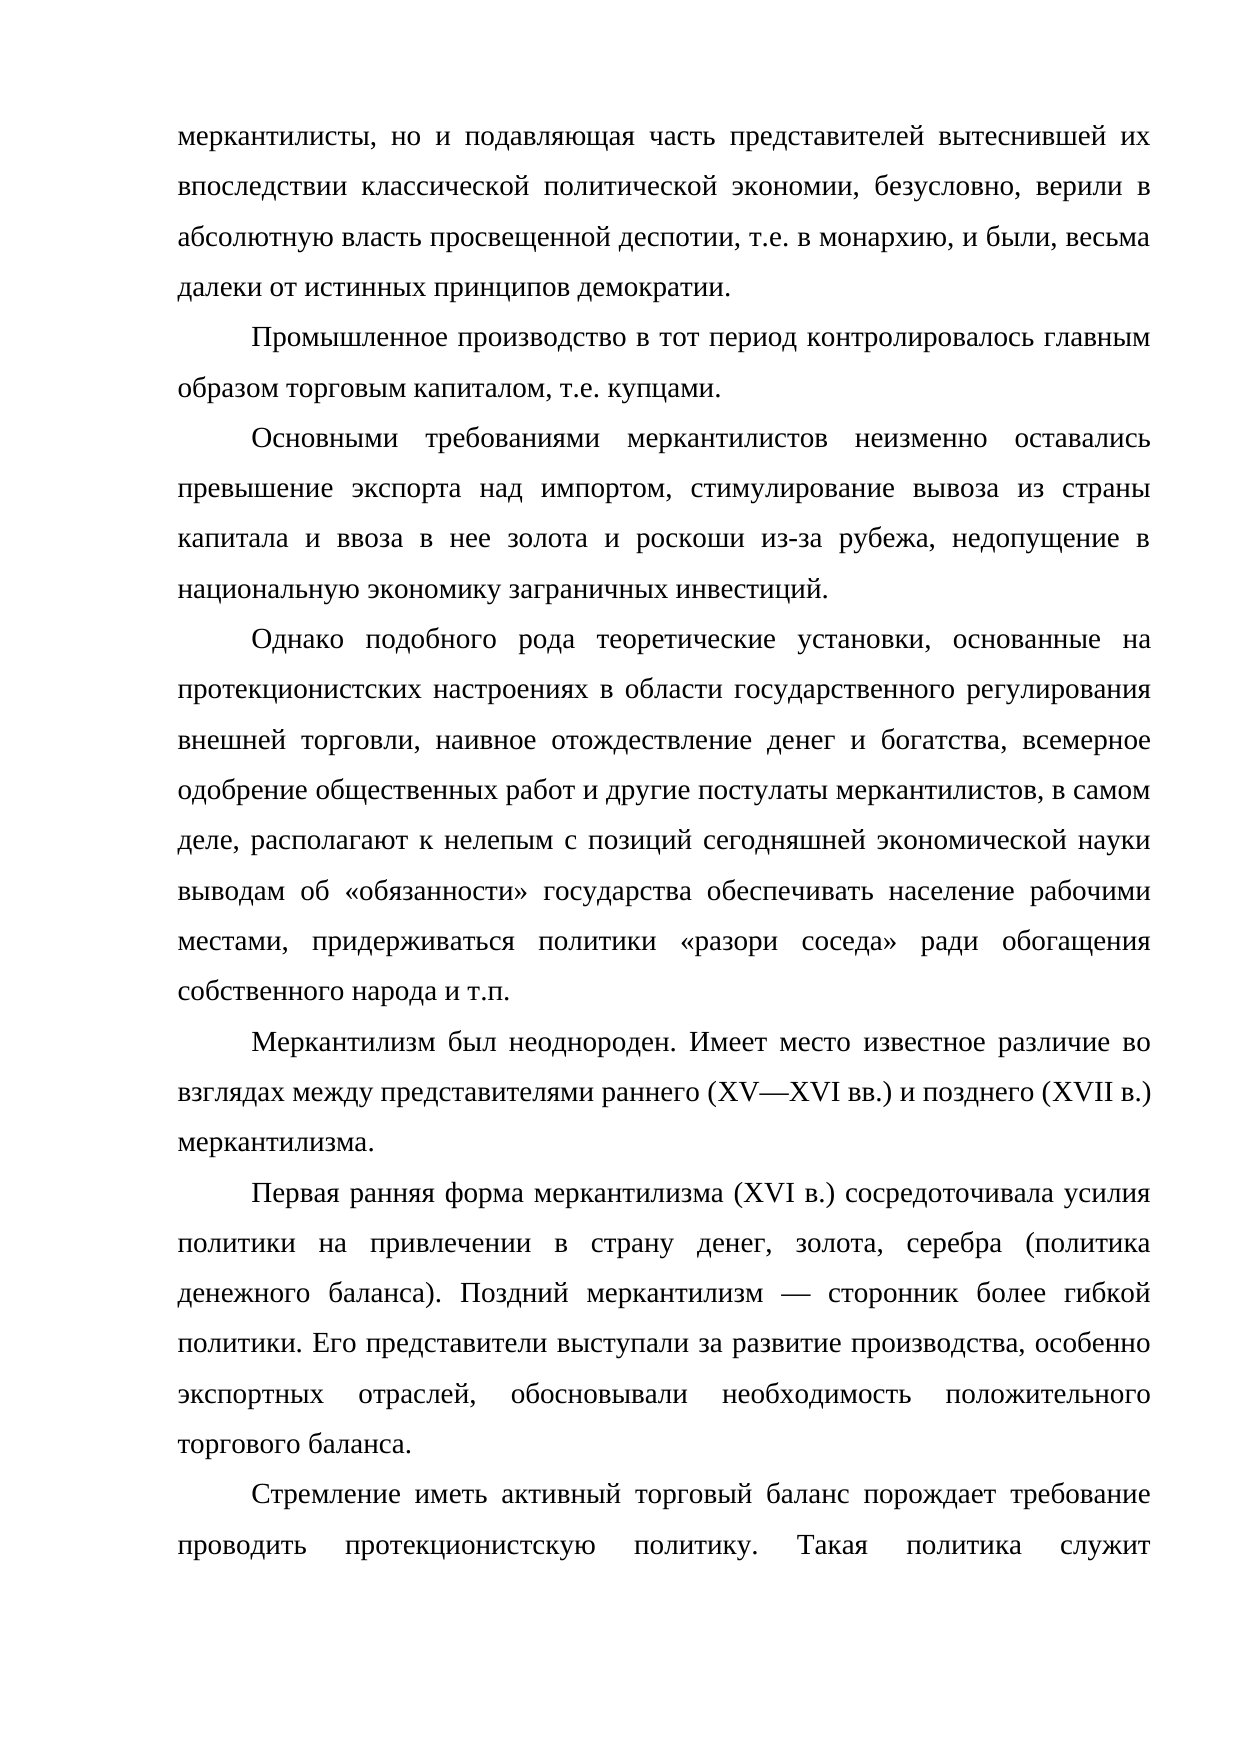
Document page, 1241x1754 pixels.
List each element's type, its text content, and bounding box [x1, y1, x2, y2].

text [177, 1477, 1152, 1560]
text Меркантилизм был неоднороден. Имеет место известное различие во взглядах между представителями раннего (XV—XVI вв.) и позднего (XVII в.) меркантилизма. [177, 1024, 1152, 1158]
text Промышленное производство в тот период контролировалось главным образом торговым капиталом, т.е. купцами. [177, 319, 1152, 403]
text Основными требованиями меркантилистов неизменно оставались превышение экспорта над импортом, стимулирование вывоза из страны капитала и ввоза в нее золота и роскоши из-за рубежа, недопущение в национальную экономику заграничных инвестиций. [177, 420, 1152, 604]
text Однако подобного рода теоретические установки, основанные на протекционистских настроениях в области государственного регулирования внешней торговли, наивное отождествление денег и богатства, всемерное одобрение общественных работ и другие постулаты меркантилистов, в самом деле, располагают к нелепым с позиций сегодняшней экономической науки выводам об «обязанности» государства обеспечивать население рабочими местами, придерживаться политики «разори соседа» ради обогащения собственного народа и т.п. [177, 621, 1152, 1007]
text Первая ранняя форма меркантилизма (XVI в.) сосредоточивала усилия политики на привлечении в страну денег, золота, серебра (политика денежного баланса). Поздний меркантилизм — сторонник более гибкой политики. Его представители выступали за развитие производства, особенно экспортных отраслей, обосновывали необходимость положительного торгового баланса. [177, 1175, 1152, 1460]
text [177, 118, 1152, 303]
